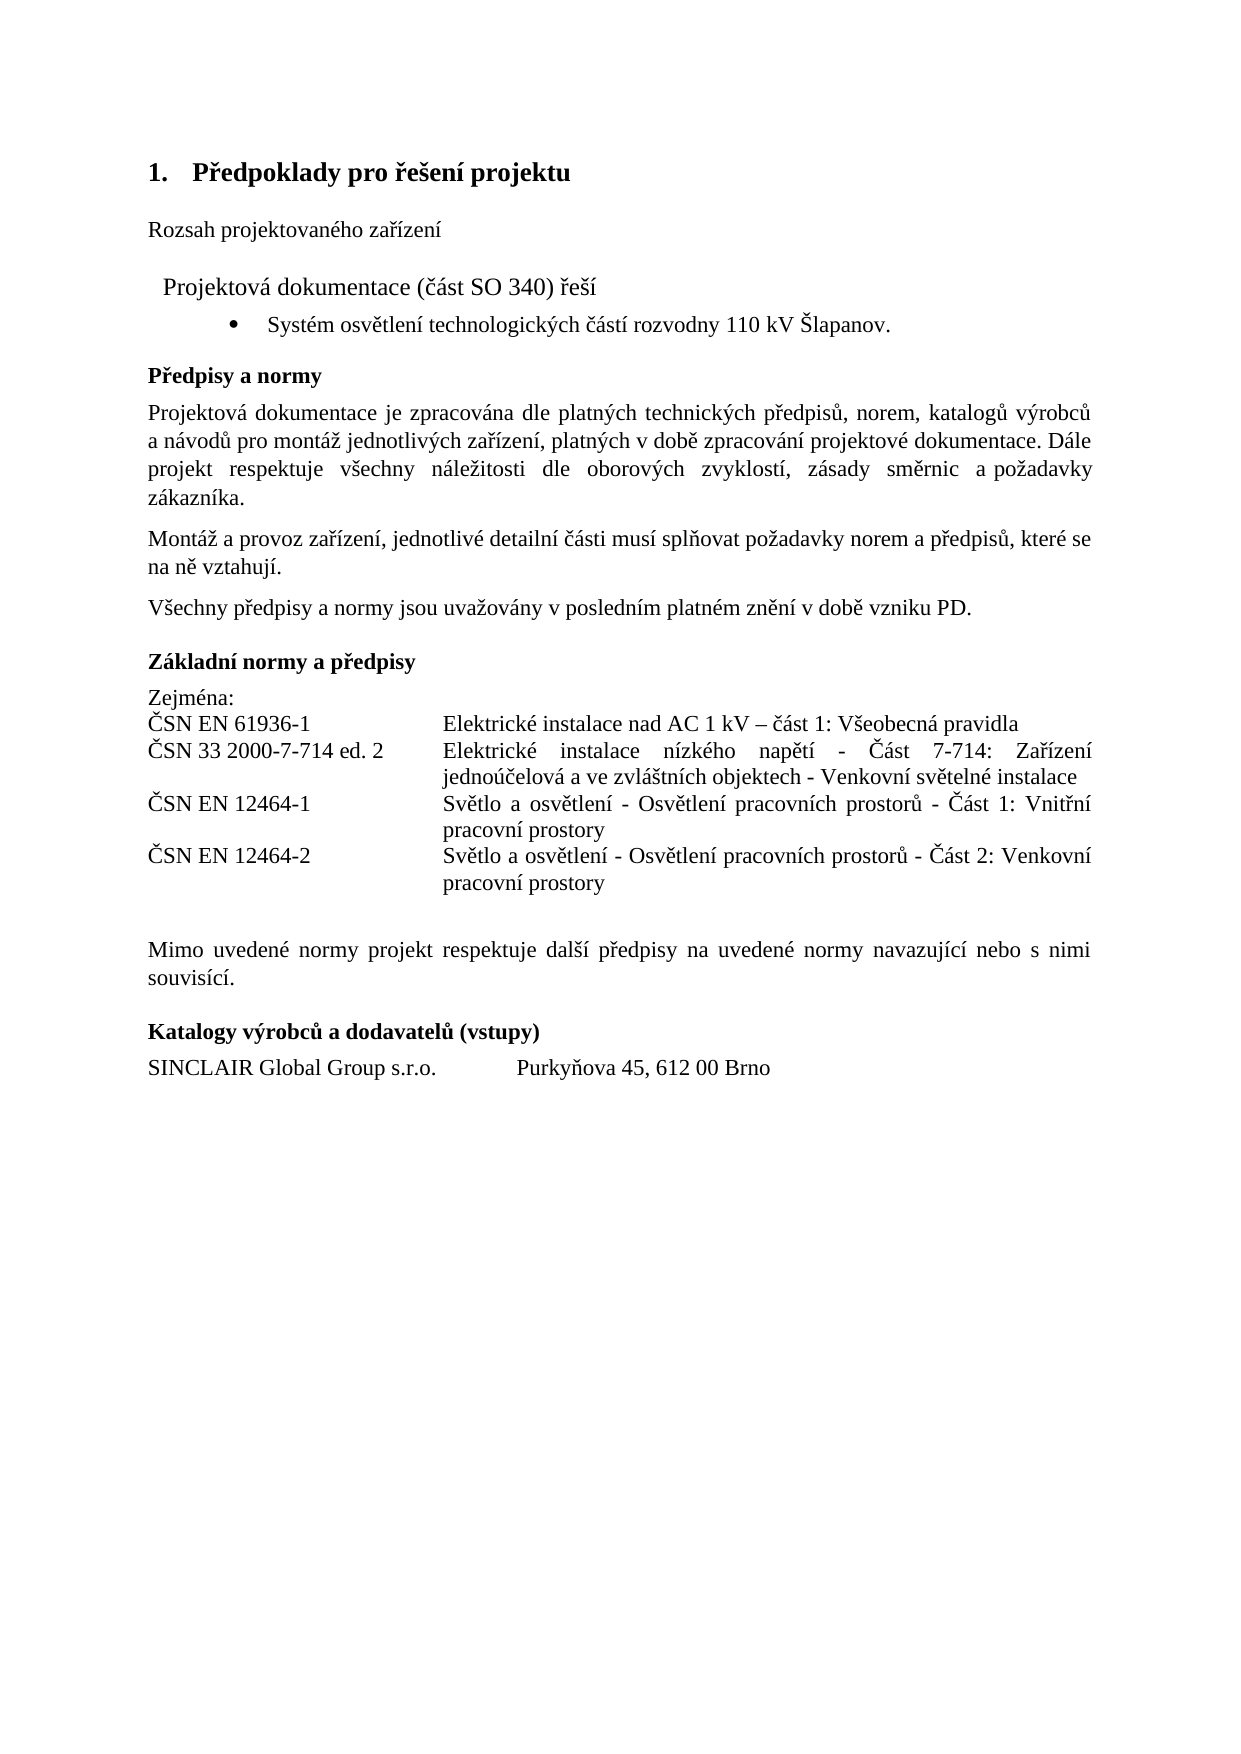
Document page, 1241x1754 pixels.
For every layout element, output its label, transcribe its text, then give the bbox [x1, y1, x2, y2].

text Projektová dokumentace je zpracována dle platných technických předpisů, norem, katalogů výrobců a návodů pro montáž jednotlivých zařízení, platných v době zpracování projektové dokumentace. Dále projekt respektuje všechny náležitosti dle oborových zvyklostí, zásady směrnic a požadavky zákazníka. [148, 399, 1093, 510]
text Zejména: [148, 684, 1093, 711]
text ČSN EN 12464-1 Světlo a osvětlení - Osvětlení pracovních prostorů - Část 1: Vnitřní pracovní prostory [148, 789, 1093, 842]
text ČSN 33 2000-7-714 ed. 2 Elektrické instalace nízkého napětí - Část 7-714: Zařízení jednoúčelová a ve zvláštních objektech - Venkovní světelné instalace [148, 737, 1093, 789]
text Mimo uvedené normy projekt respektuje další předpisy na uvedené normy navazující nebo s nimi souvisící. [148, 936, 1093, 991]
subtitle Předpisy a normy [148, 362, 1093, 388]
text SINCLAIR Global Group s.r.o. Purkyňova 45, 612 00 Brno [148, 1054, 1093, 1081]
subtitle Rozsah projektovaného zařízení [148, 216, 1093, 243]
subtitle Projektová dokumentace (část SO 340) řeší [163, 272, 1093, 300]
subtitle Základní normy a předpisy [148, 648, 1093, 674]
text ČSN EN 12464-2 Světlo a osvětlení - Osvětlení pracovních prostorů - Část 2: Venkovní pracovní prostory [148, 842, 1093, 895]
text ČSN EN 61936-1 Elektrické instalace nad AC 1 kV – část 1: Všeobecná pravidla [148, 711, 1093, 737]
subtitle Předpoklady pro řešení projektu [148, 156, 1093, 187]
text Všechny předpisy a normy jsou uvažovány v posledním platném znění v době vzniku PD. [148, 594, 1093, 621]
list Systém osvětlení technologických částí rozvodny 110 kV Šlapanov. [229, 311, 1093, 337]
subtitle Katalogy výrobců a dodavatelů (vstupy) [148, 1018, 1093, 1044]
text Montáž a provoz zařízení, jednotlivé detailní části musí splňovat požadavky norem a předpisů, které se na ně vztahují. [148, 525, 1093, 580]
